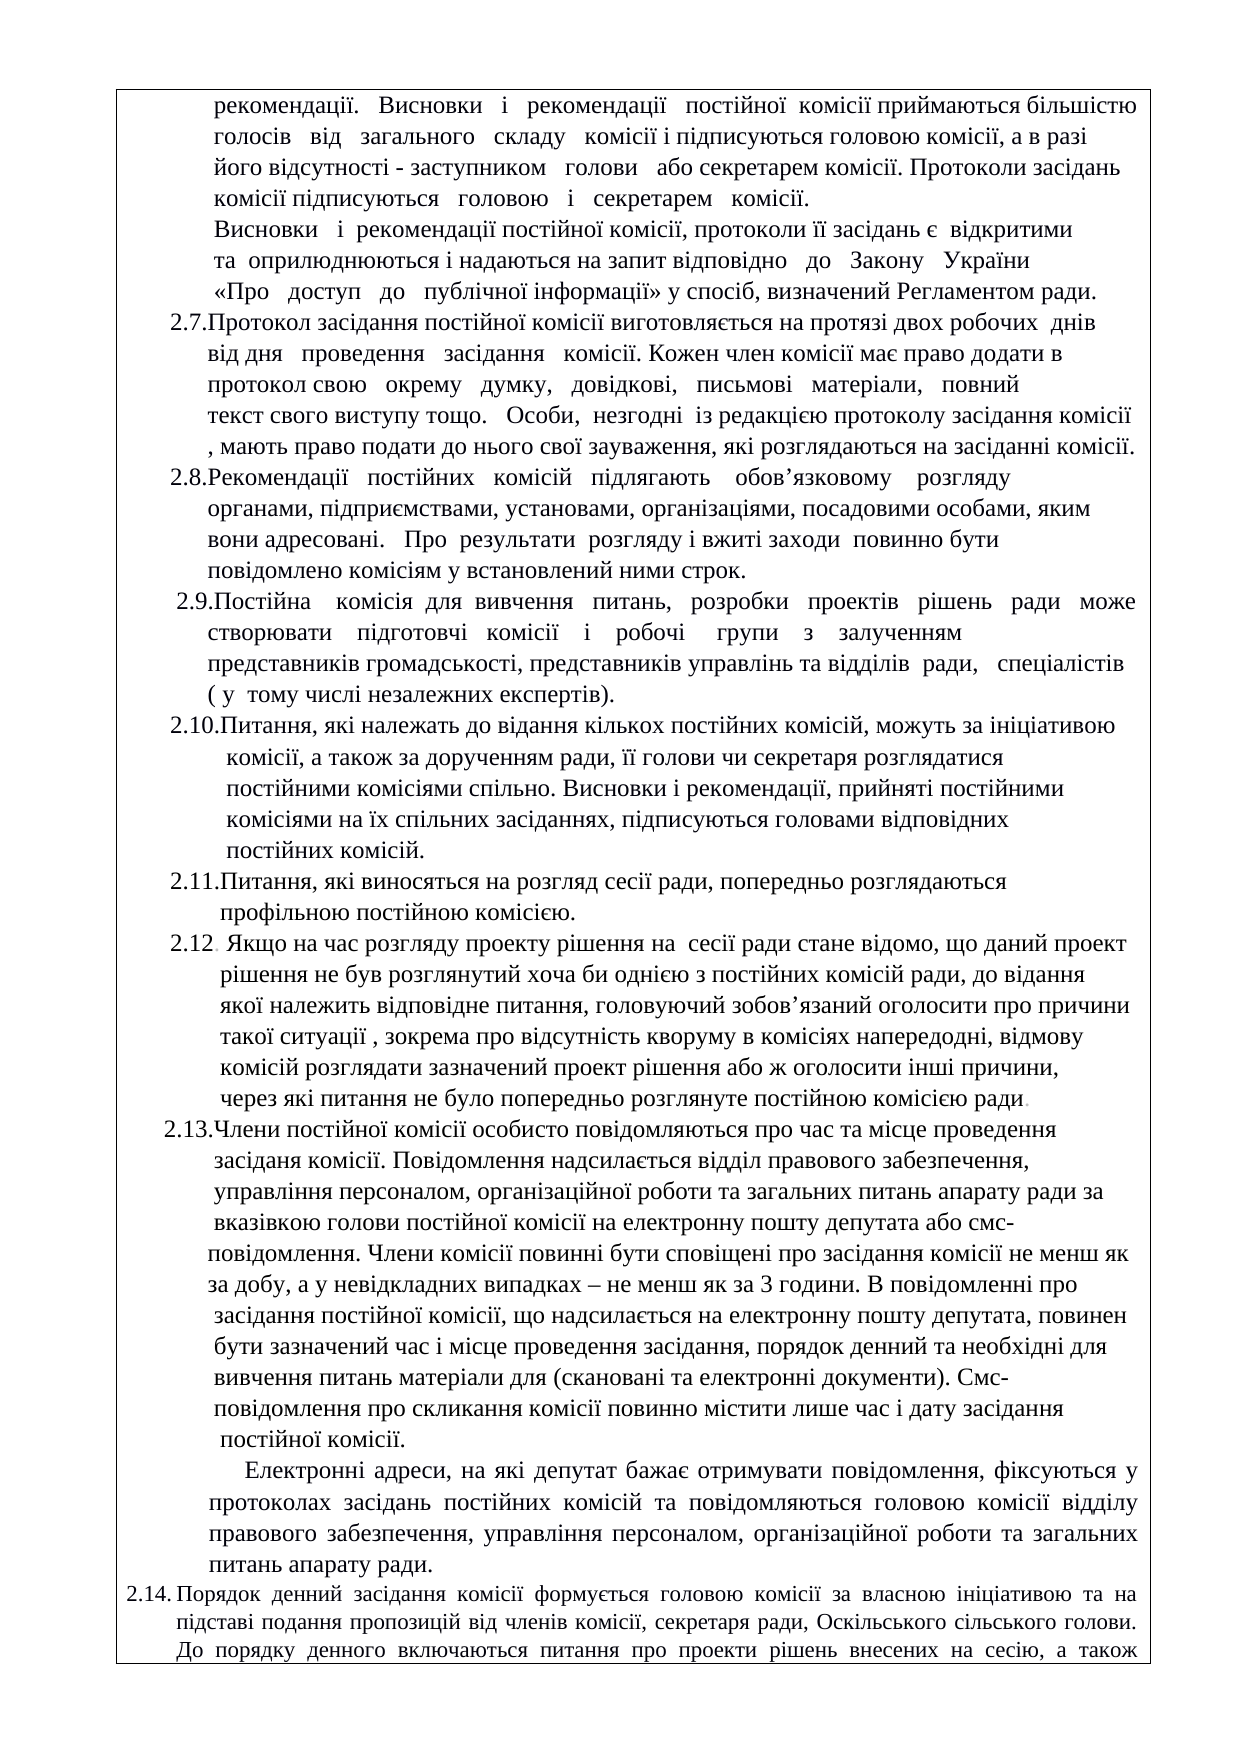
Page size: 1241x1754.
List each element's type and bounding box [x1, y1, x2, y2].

table_header [117, 90, 1150, 1663]
